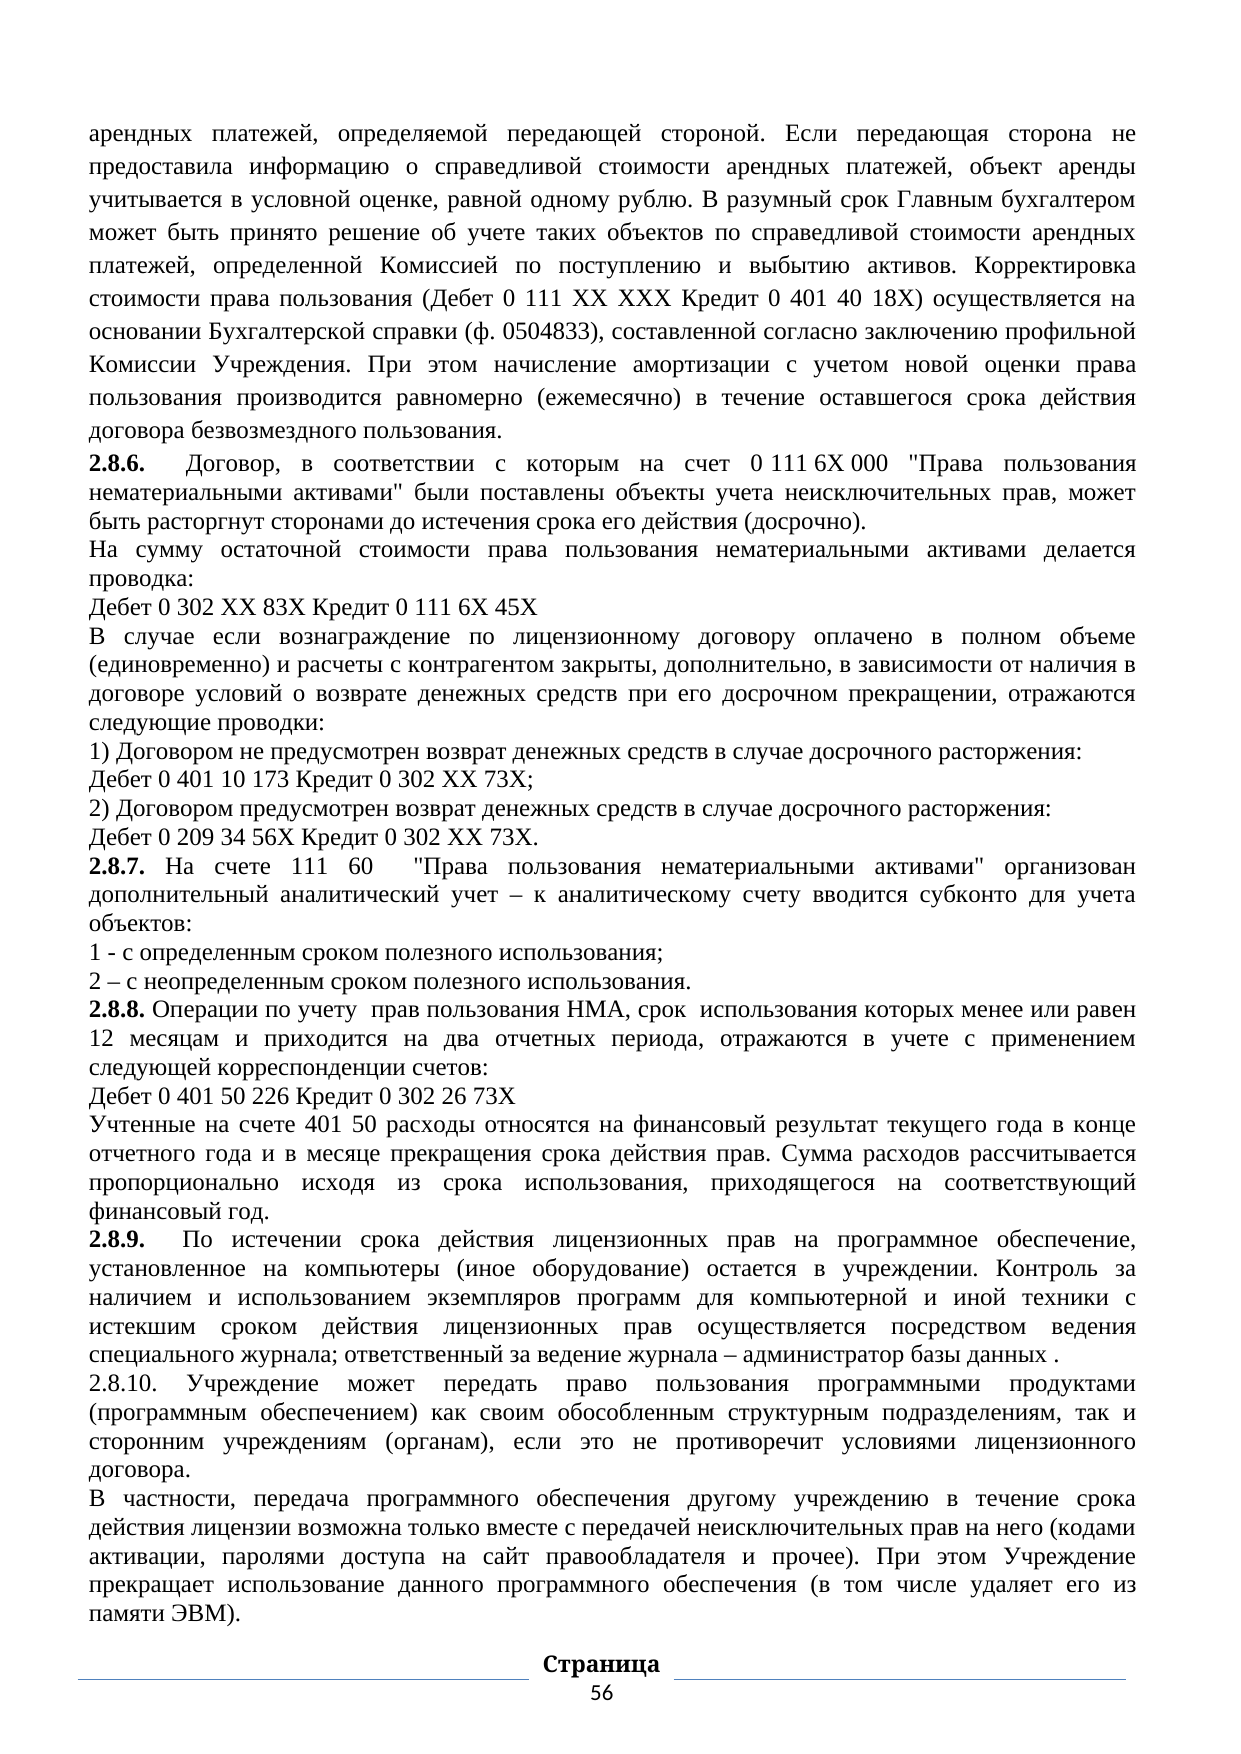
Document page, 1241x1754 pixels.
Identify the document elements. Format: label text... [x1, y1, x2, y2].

text Учтенные на счете 401 50 расходы относятся на финансовый результат текущего года в конце отчетного года и в месяце прекращения срока действия прав. Сумма расходов рассчитывается пропорционально исходя из срока использования, приходящегося на соответствующий финансовый год. [89, 1109, 1137, 1224]
text Дебет 0 209 34 56Х Кредит 0 302 ХХ 73Х. [89, 822, 1137, 851]
text 1) Договором не предусмотрен возврат денежных средств в случае досрочного расторжения: [89, 736, 1137, 764]
text На сумму остаточной стоимости права пользования нематериальными активами делается проводка: [89, 534, 1137, 592]
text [89, 118, 1137, 444]
text 2.8.9. По истечении срока действия лицензионных прав на программное обеспечение, установленное на компьютеры (иное оборудование) остается в учреждении. Контроль за наличием и использованием экземпляров программ для компьютерной и иной техники с истекшим сроком действия лицензионных прав осуществляется посредством ведения специального журнала; ответственный за ведение журнала – администратор базы данных . [89, 1224, 1137, 1368]
text Дебет 0 302 ХХ 83Х Кредит 0 111 6Х 45Х [89, 592, 1137, 621]
text В случае если вознаграждение по лицензионному договору оплачено в полном объеме (единовременно) и расчеты с контрагентом закрыты, дополнительно, в зависимости от наличия в договоре условий о возврате денежных средств при его досрочном прекращении, отражаются следующие проводки: [89, 621, 1137, 736]
text 2.8.10. Учреждение может передать право пользования программными продуктами (программным обеспечением) как своим обособленным структурным подразделениям, так и сторонним учреждениям (органам), если это не противоречит условиями лицензионного договора. [89, 1368, 1137, 1483]
text 2.8.7. На счете 111 60 "Права пользования нематериальными активами" организован дополнительный аналитический учет – к аналитическому счету вводится субконто для учета объектов: [89, 851, 1137, 937]
text 2.8.8. Операции по учету прав пользования НМА, срок использования которых менее или равен 12 месяцам и приходится на два отчетных периода, отражаются в учете с применением следующей корреспонденции счетов: [89, 994, 1137, 1081]
text Дебет 0 401 10 173 Кредит 0 302 ХХ 73Х; [89, 764, 1137, 793]
text 2.8.6. Договор, в соответствии с которым на счет 0 111 6Х 000 "Права пользования нематериальными активами" были поставлены объекты учета неисключительных прав, может быть расторгнут сторонами до истечения срока его действия (досрочно). [89, 448, 1137, 534]
text 1 - с определенным сроком полезного использования; [89, 937, 1137, 966]
text 2) Договором предусмотрен возврат денежных средств в случае досрочного расторжения: [89, 793, 1137, 822]
text Дебет 0 401 50 226 Кредит 0 302 26 73Х [89, 1081, 1137, 1109]
text В частности, передача программного обеспечения другому учреждению в течение срока действия лицензии возможна только вместе с передачей неисключительных прав на него (кодами активации, паролями доступа на сайт правообладателя и прочее). При этом Учреждение прекращает использование данного программного обеспечения (в том числе удаляет его из памяти ЭВМ). [89, 1483, 1137, 1627]
text 2 – с неопределенным сроком полезного использования. [89, 966, 1137, 994]
